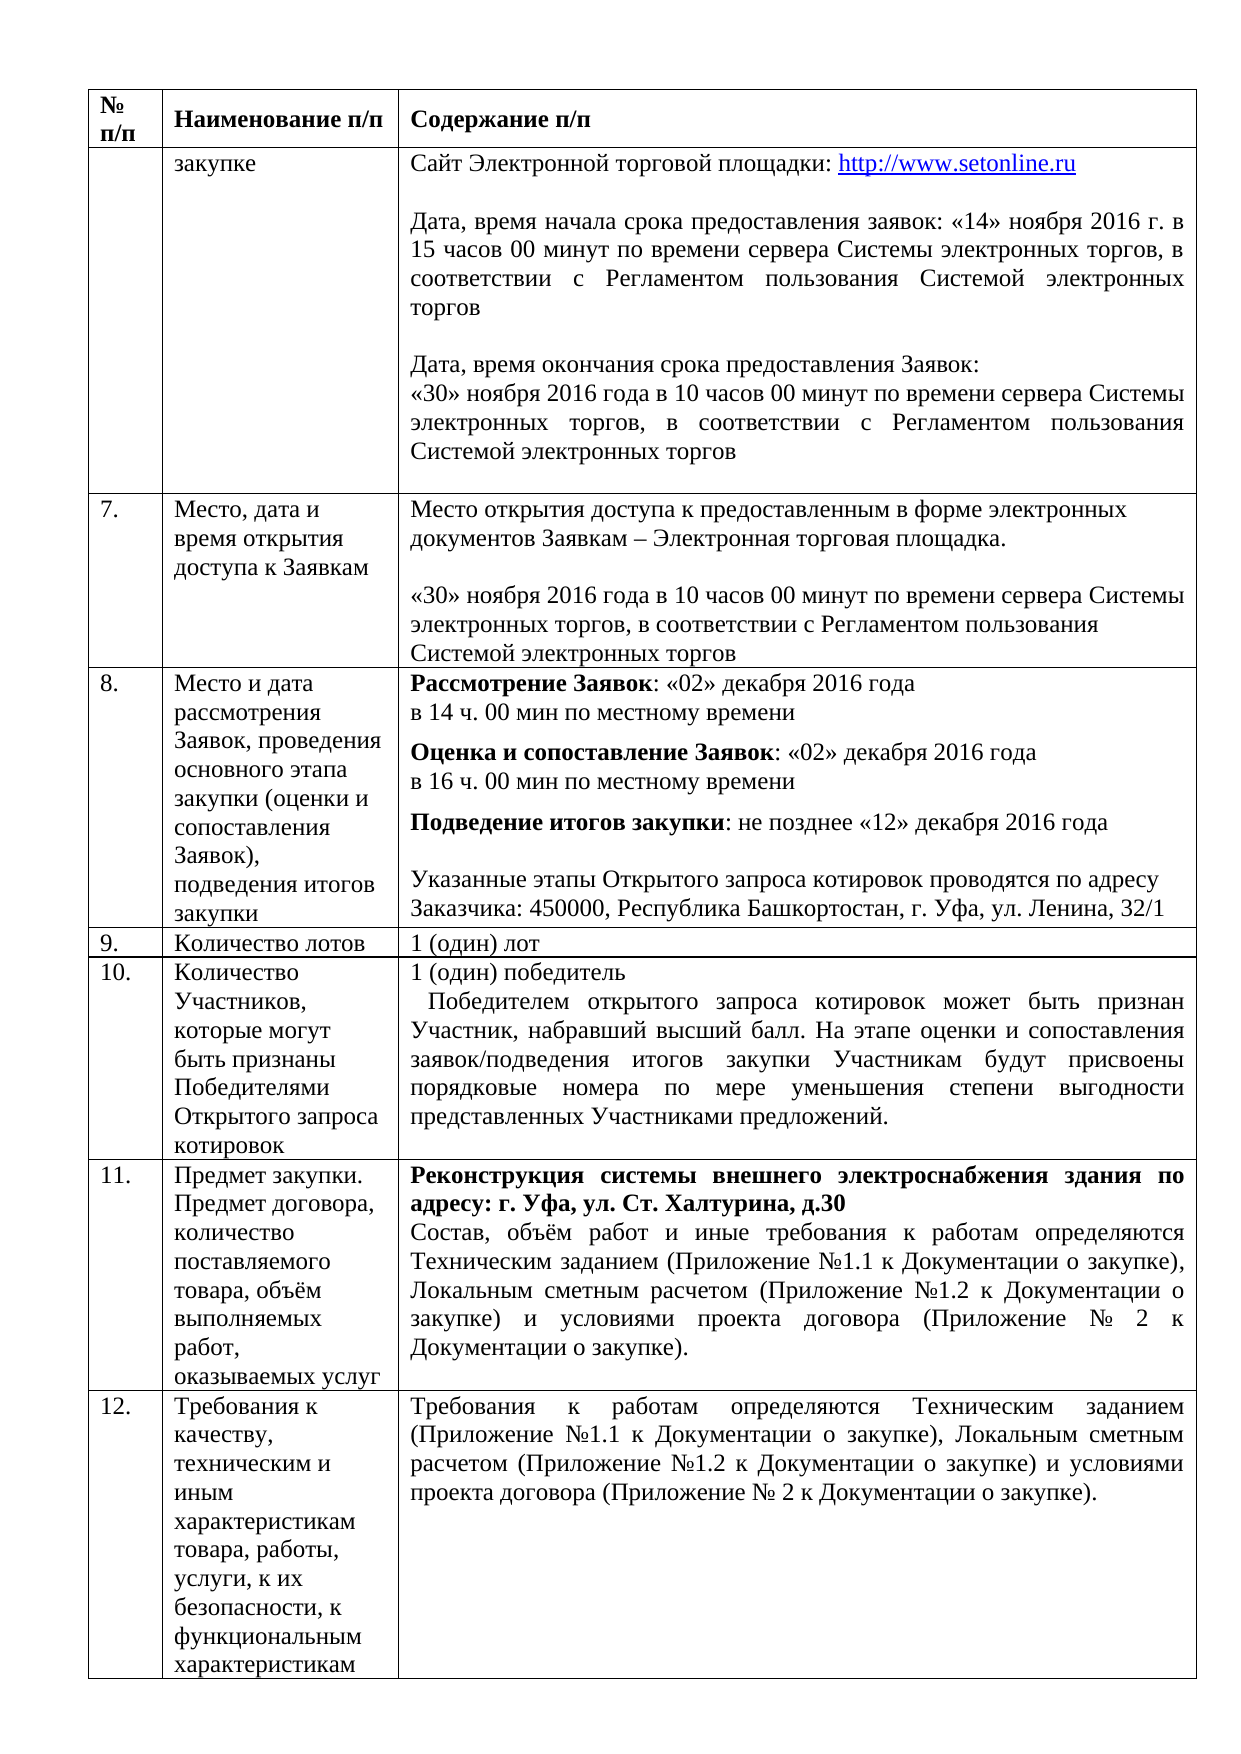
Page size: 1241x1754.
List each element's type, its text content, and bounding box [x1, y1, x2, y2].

table_header Наименование п/п [163, 90, 398, 147]
table_header № п/п [89, 90, 162, 147]
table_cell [399, 148, 1196, 493]
table_cell [89, 928, 162, 956]
table_cell [89, 668, 162, 927]
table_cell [163, 1391, 398, 1678]
table_cell [89, 148, 162, 493]
table_cell Место, дата и время открытия доступа к Заявкам [163, 494, 398, 667]
table_cell Реконструкция системы внешнего электроснабжения здания по адресу: г. Уфа, ул. Ст. Халтурина, д.30 Состав, объём работ и иные требования к работам определяются Техническим заданием (Приложение №1.1 к Документации о закупке), Локальным сметным расчетом (Приложение №1.2 к Документации о закупке) и условиями проекта договора (Приложение № 2 к Документации о закупке). [399, 1160, 1196, 1390]
table_cell [89, 1391, 162, 1678]
table_cell [89, 1160, 162, 1390]
table_cell Предмет закупки. Предмет договора, количество поставляемого товара, объём выполняемых работ, оказываемых услуг [163, 1160, 398, 1390]
table_cell Рассмотрение Заявок: «02» декабря 2016 года в 14 ч. 00 мин по местному времени Оценка и сопоставление Заявок: «02» декабря 2016 года в 16 ч. 00 мин по местному времени Подведение итогов закупки: не позднее «12» декабря 2016 года Указанные этапы Открытого запроса котировок проводятся по адресу Заказчика: 450000, Республика Башкортостан, г. Уфа, ул. Ленина, 32/1 [399, 668, 1196, 927]
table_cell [163, 148, 398, 493]
table_cell Количество лотов [163, 928, 398, 956]
table_cell Место открытия доступа к предоставленным в форме электронных документов Заявкам – Электронная торговая площадка. «30» ноября 2016 года в 10 часов 00 минут по времени сервера Системы электронных торгов, в соответствии с Регламентом пользования Системой электронных торгов [399, 494, 1196, 667]
table_cell Количество Участников, которые могут быть признаны Победителями Открытого запроса котировок [163, 958, 398, 1159]
table_header Содержание п/п [399, 90, 1196, 147]
table_cell [89, 958, 162, 1159]
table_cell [399, 1391, 1196, 1678]
table_cell 1 (один) победитель Победителем открытого запроса котировок может быть признан Участник, набравший высший балл. На этапе оценки и сопоставления заявок/подведения итогов закупки Участникам будут присвоены порядковые номера по мере уменьшения степени выгодности представленных Участниками предложений. [399, 958, 1196, 1159]
table_cell Место и дата рассмотрения Заявок, проведения основного этапа закупки (оценки и сопоставления Заявок), подведения итогов закупки [163, 668, 398, 927]
table_cell 1 (один) лот [399, 928, 1196, 956]
table_cell [89, 494, 162, 667]
